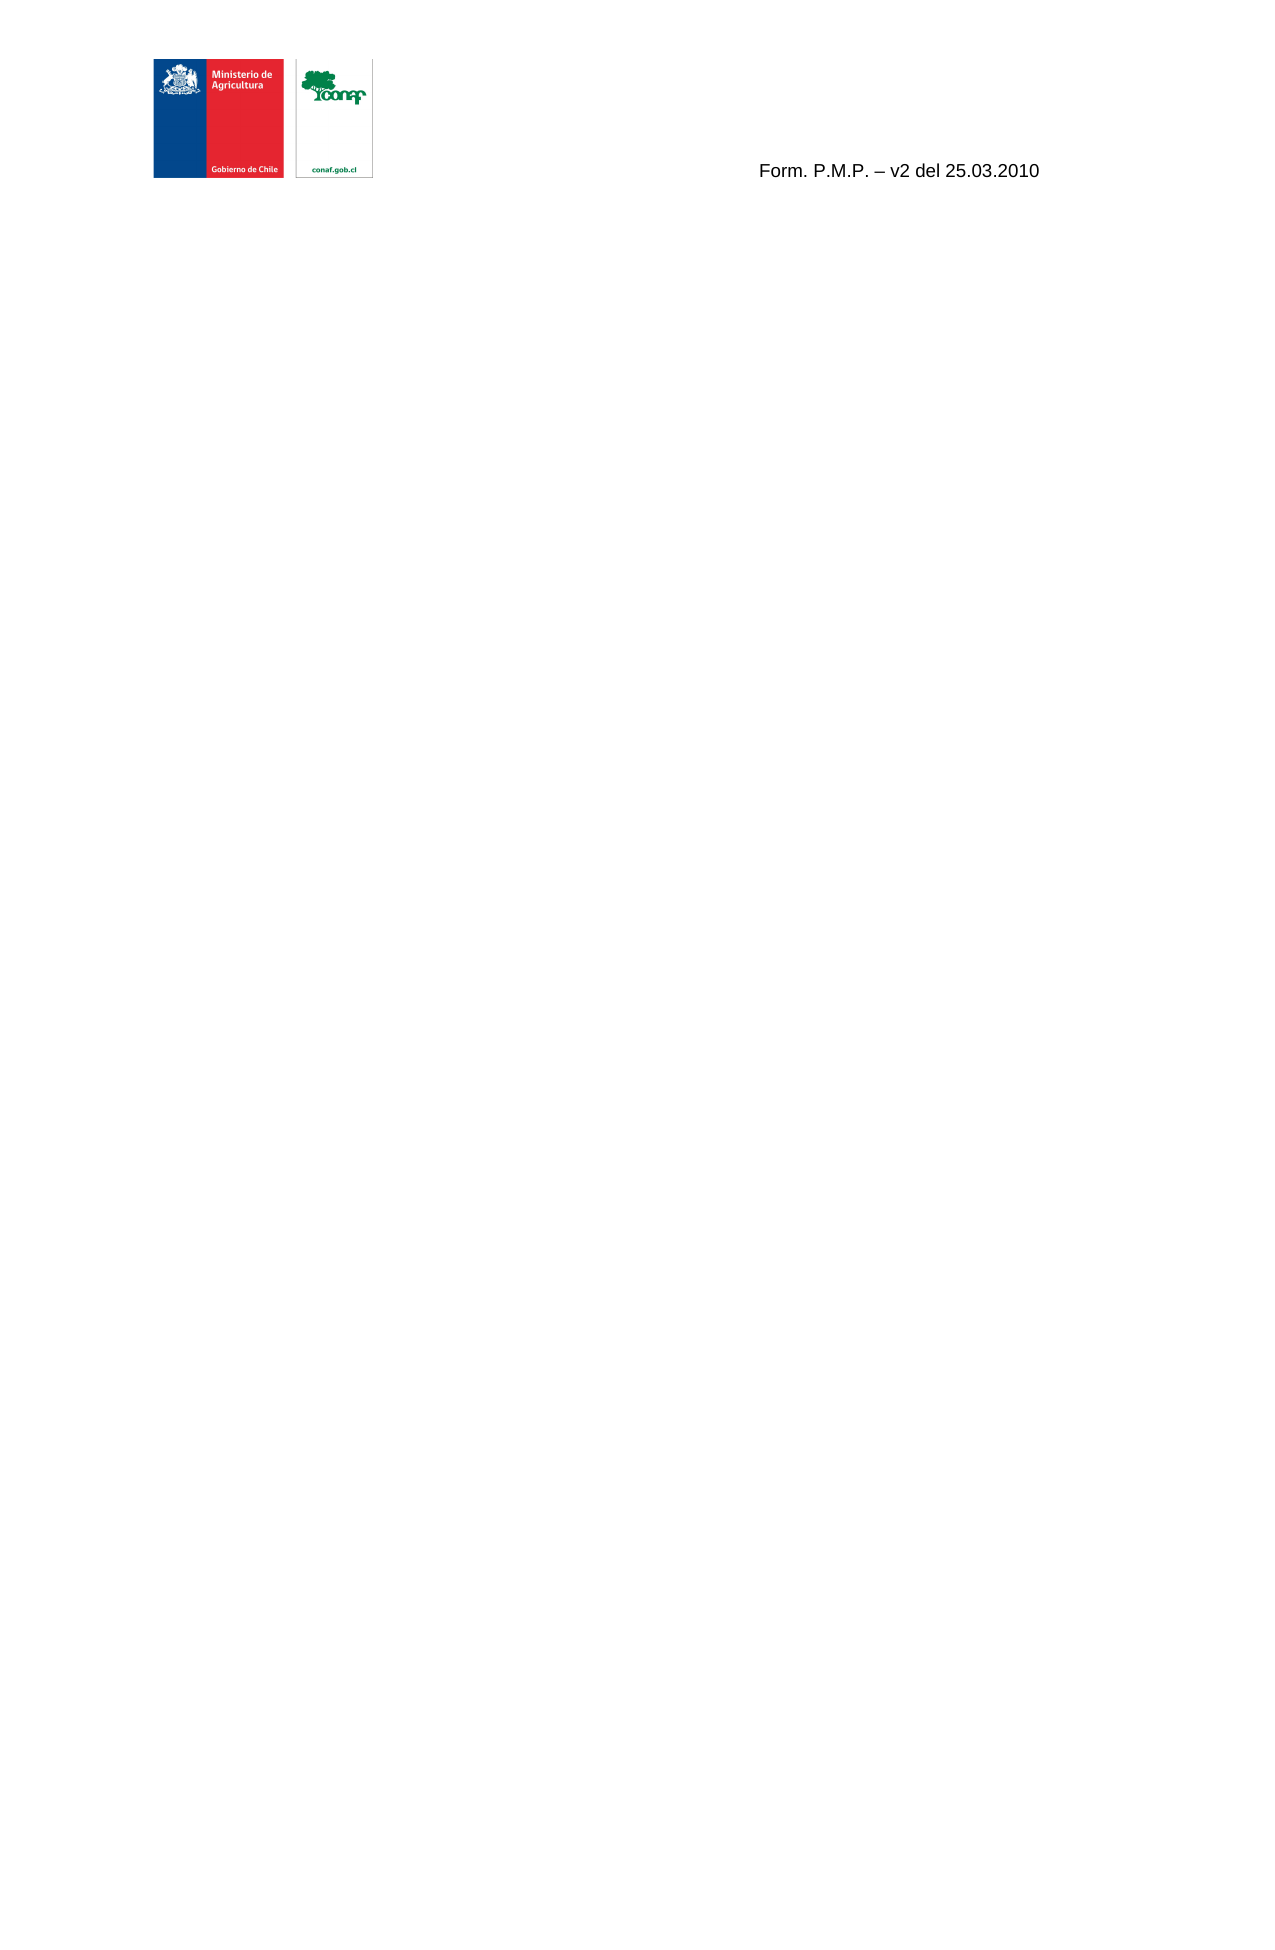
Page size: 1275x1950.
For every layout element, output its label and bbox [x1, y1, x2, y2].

picture [153, 59, 373, 178]
